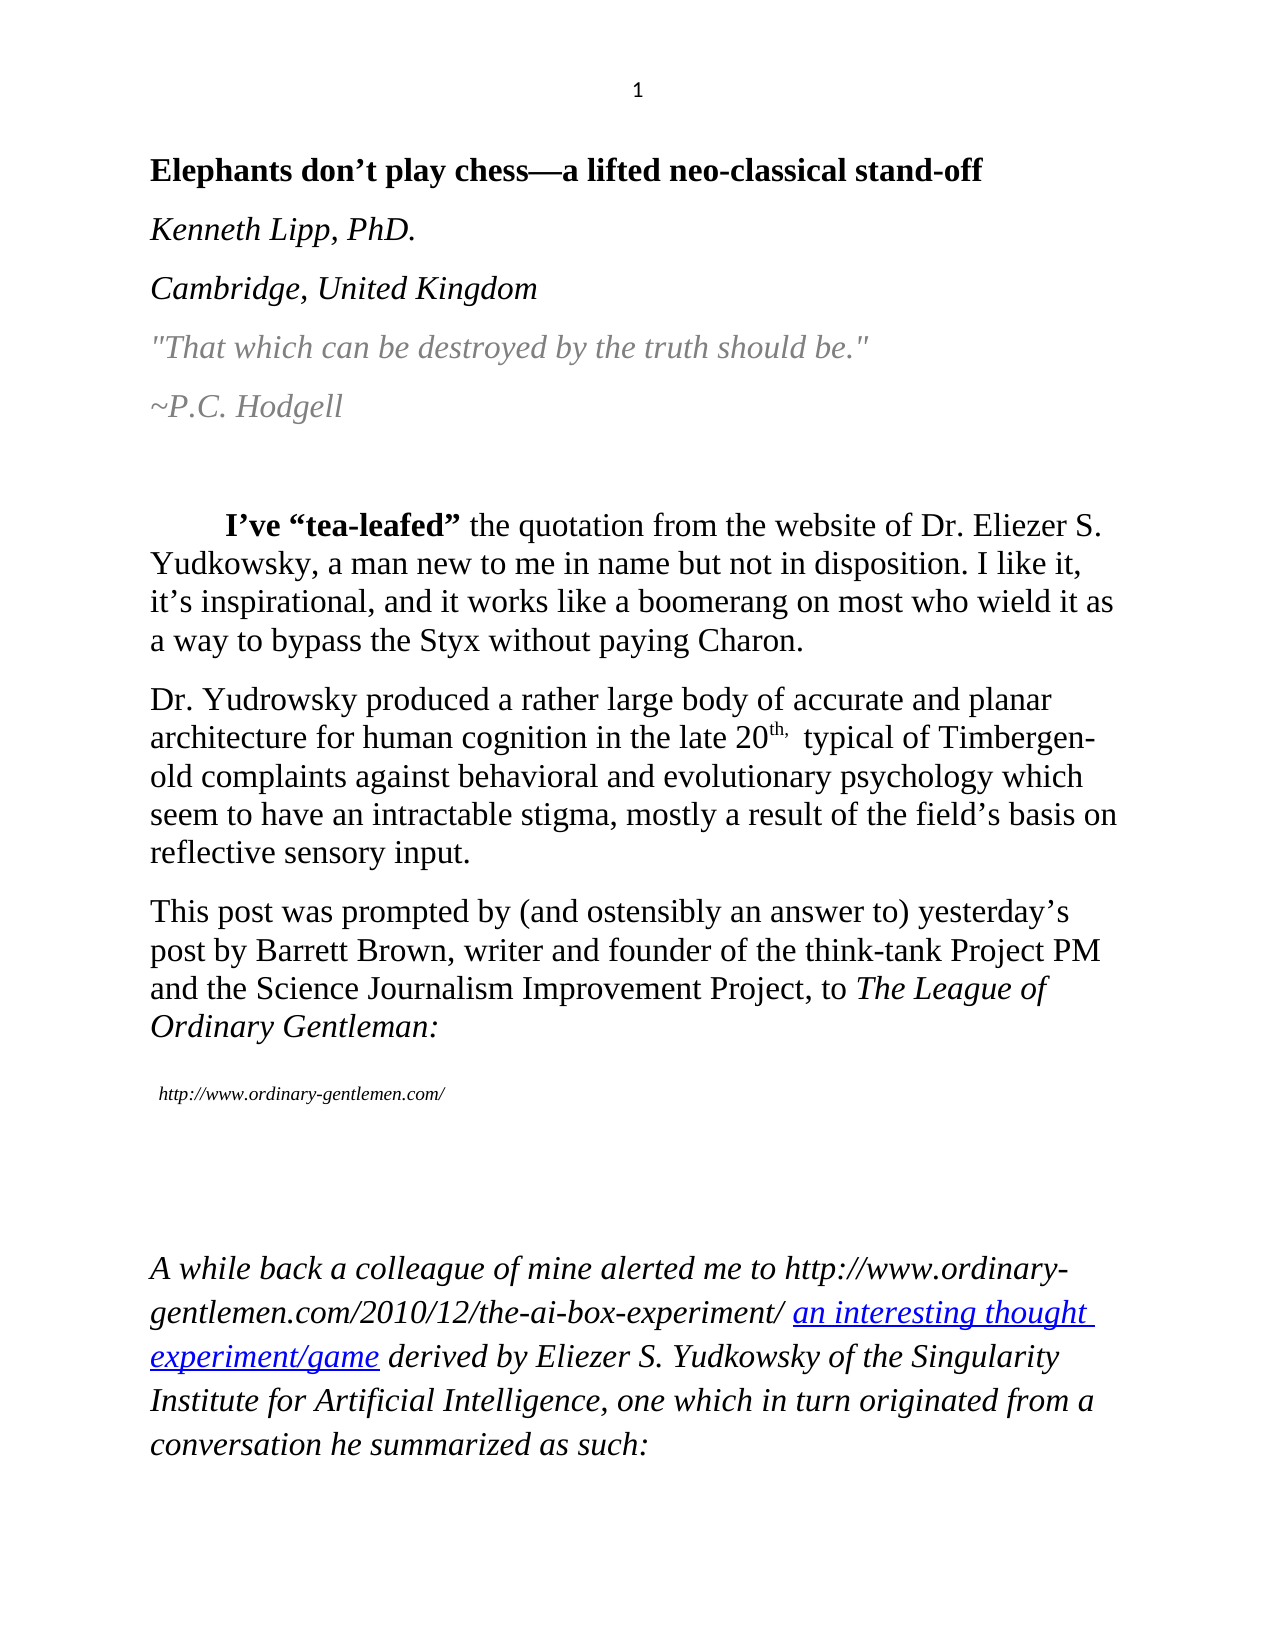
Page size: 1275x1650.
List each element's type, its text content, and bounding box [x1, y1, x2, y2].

text "That which can be destroyed by the truth should be." [150, 327, 1125, 366]
text A while back a colleague of mine alerted me to http://www.ordinary-gentlemen.com/2010/12/the-ai-box-experiment/ an interesting thought experiment/game derived by Eliezer S. Yudkowsky of the Singularity Institute for Artificial Intelligence, one which in turn originated from a conversation he summarized as such: [150, 1248, 1125, 1463]
text Kenneth Lipp, PhD. [150, 209, 1125, 247]
text Cambridge, United Kingdom [150, 268, 1125, 307]
text Elephants don’t play chess—a lifted neo-classical stand-off [150, 150, 1125, 188]
text I’ve “tea-leafed” the quotation from the website of Dr. Eliezer S. Yudkowsky, a man new to me in name but not in disposition. I like it, it’s inspirational, and it works like a boomerang on most who wield it as a way to bypass the Styx without paying Charon. [150, 505, 1125, 658]
text http://www.ordinary-gentlemen.com/ [150, 1066, 1125, 1104]
text This post was prompted by (and ostensibly an answer to) yesterday’s post by Barrett Brown, writer and founder of the think-tank Project PM and the Science Journalism Improvement Project, to The League of Ordinary Gentleman: [150, 892, 1125, 1045]
text Dr. Yudrowsky produced a rather large body of accurate and planar architecture for human cognition in the late 20th, typical of Timbergen-old complaints against behavioral and evolutionary psychology which seem to have an intractable stigma, mostly a result of the field’s basis on reflective sensory input. [150, 679, 1125, 871]
text ~P.C. Hodgell [150, 387, 1125, 425]
